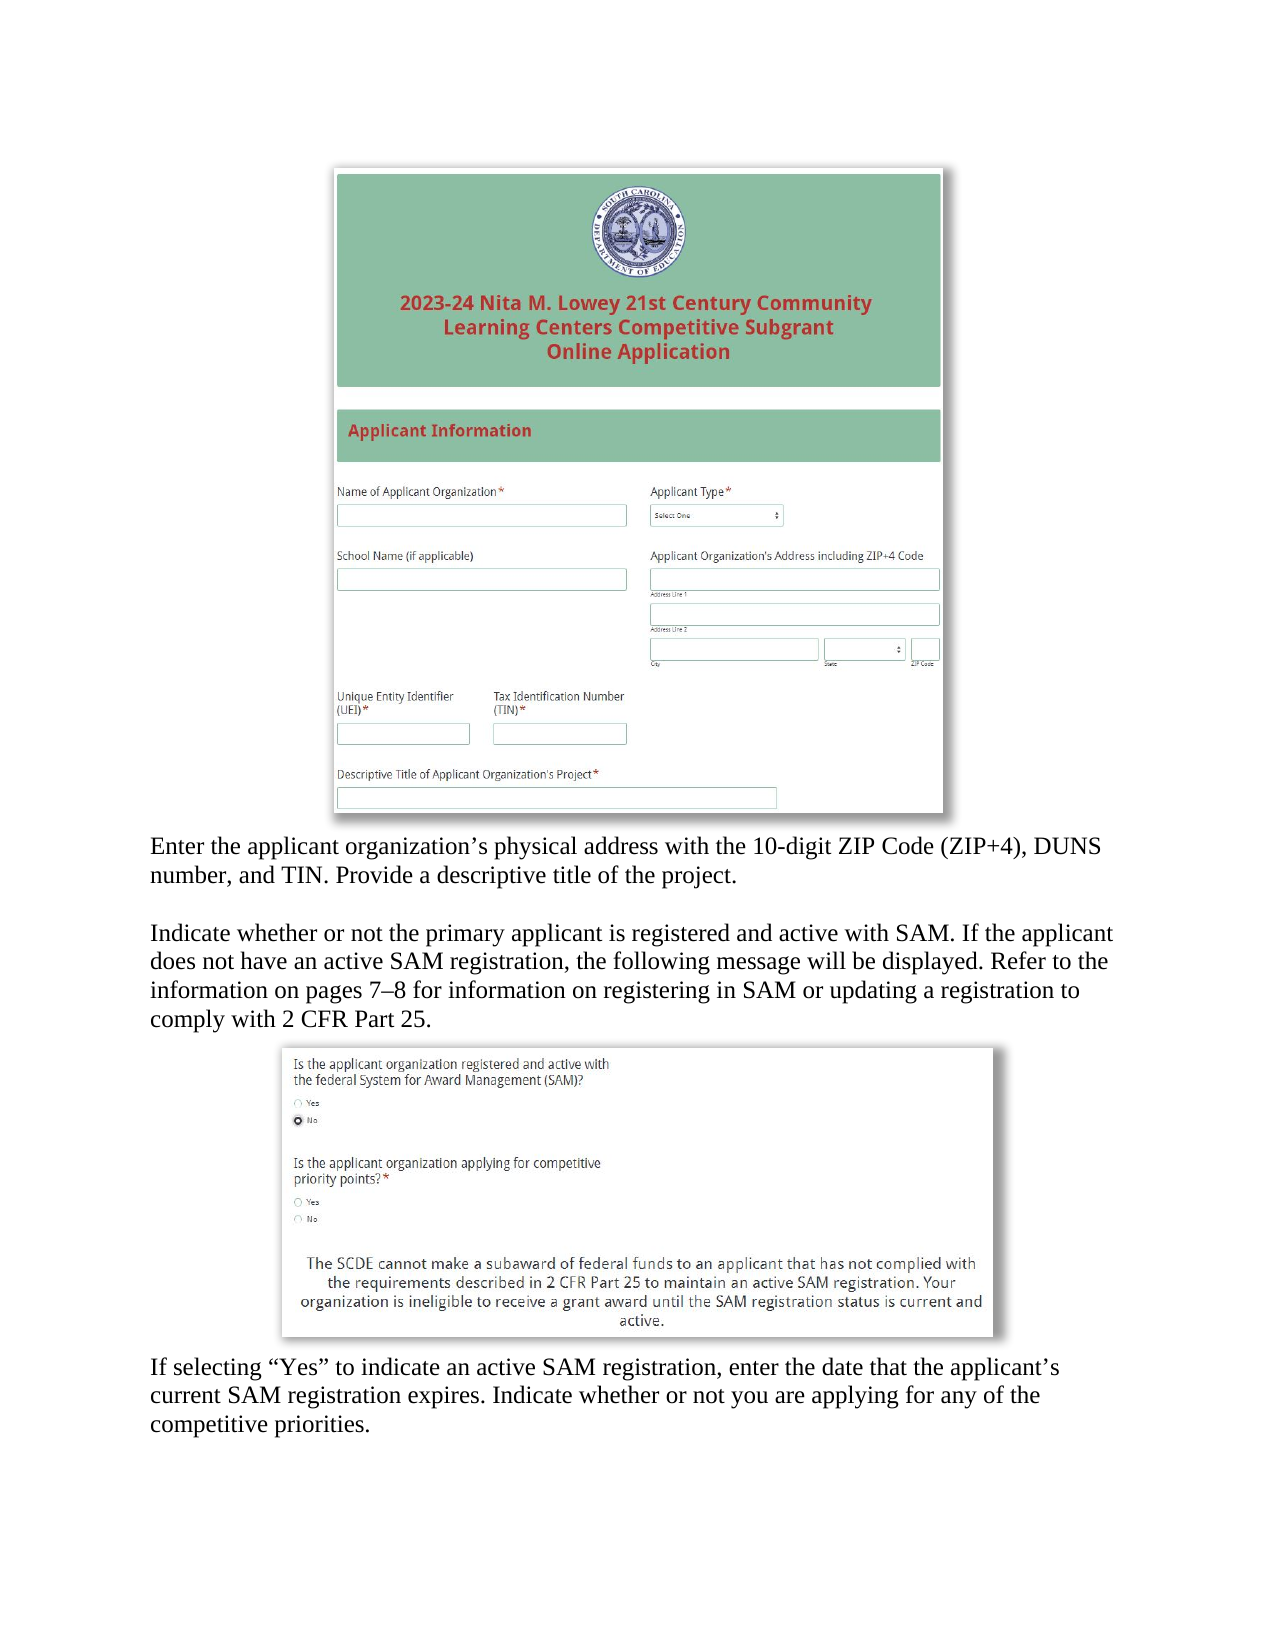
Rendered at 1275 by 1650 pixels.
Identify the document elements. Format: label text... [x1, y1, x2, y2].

picture [282, 1048, 993, 1337]
text If selecting “Yes” to indicate an active SAM registration, enter the date that the applicant’s current SAM registration expires. Indicate whether or not you are applying for any of the competitive priorities. [150, 1352, 1125, 1438]
picture [334, 168, 943, 813]
text Enter the applicant organization’s physical address with the 10-digit ZIP Code (ZIP+4), DUNS number, and TIN. Provide a descriptive title of the project. [150, 831, 1125, 889]
text Indicate whether or not the primary applicant is registered and active with SAM. If the applicant does not have an active SAM registration, the following message will be displayed. Refer to the information on pages 7–8 for information on registering in SAM or updating a registration to comply with 2 CFR Part 25. [150, 918, 1125, 1033]
